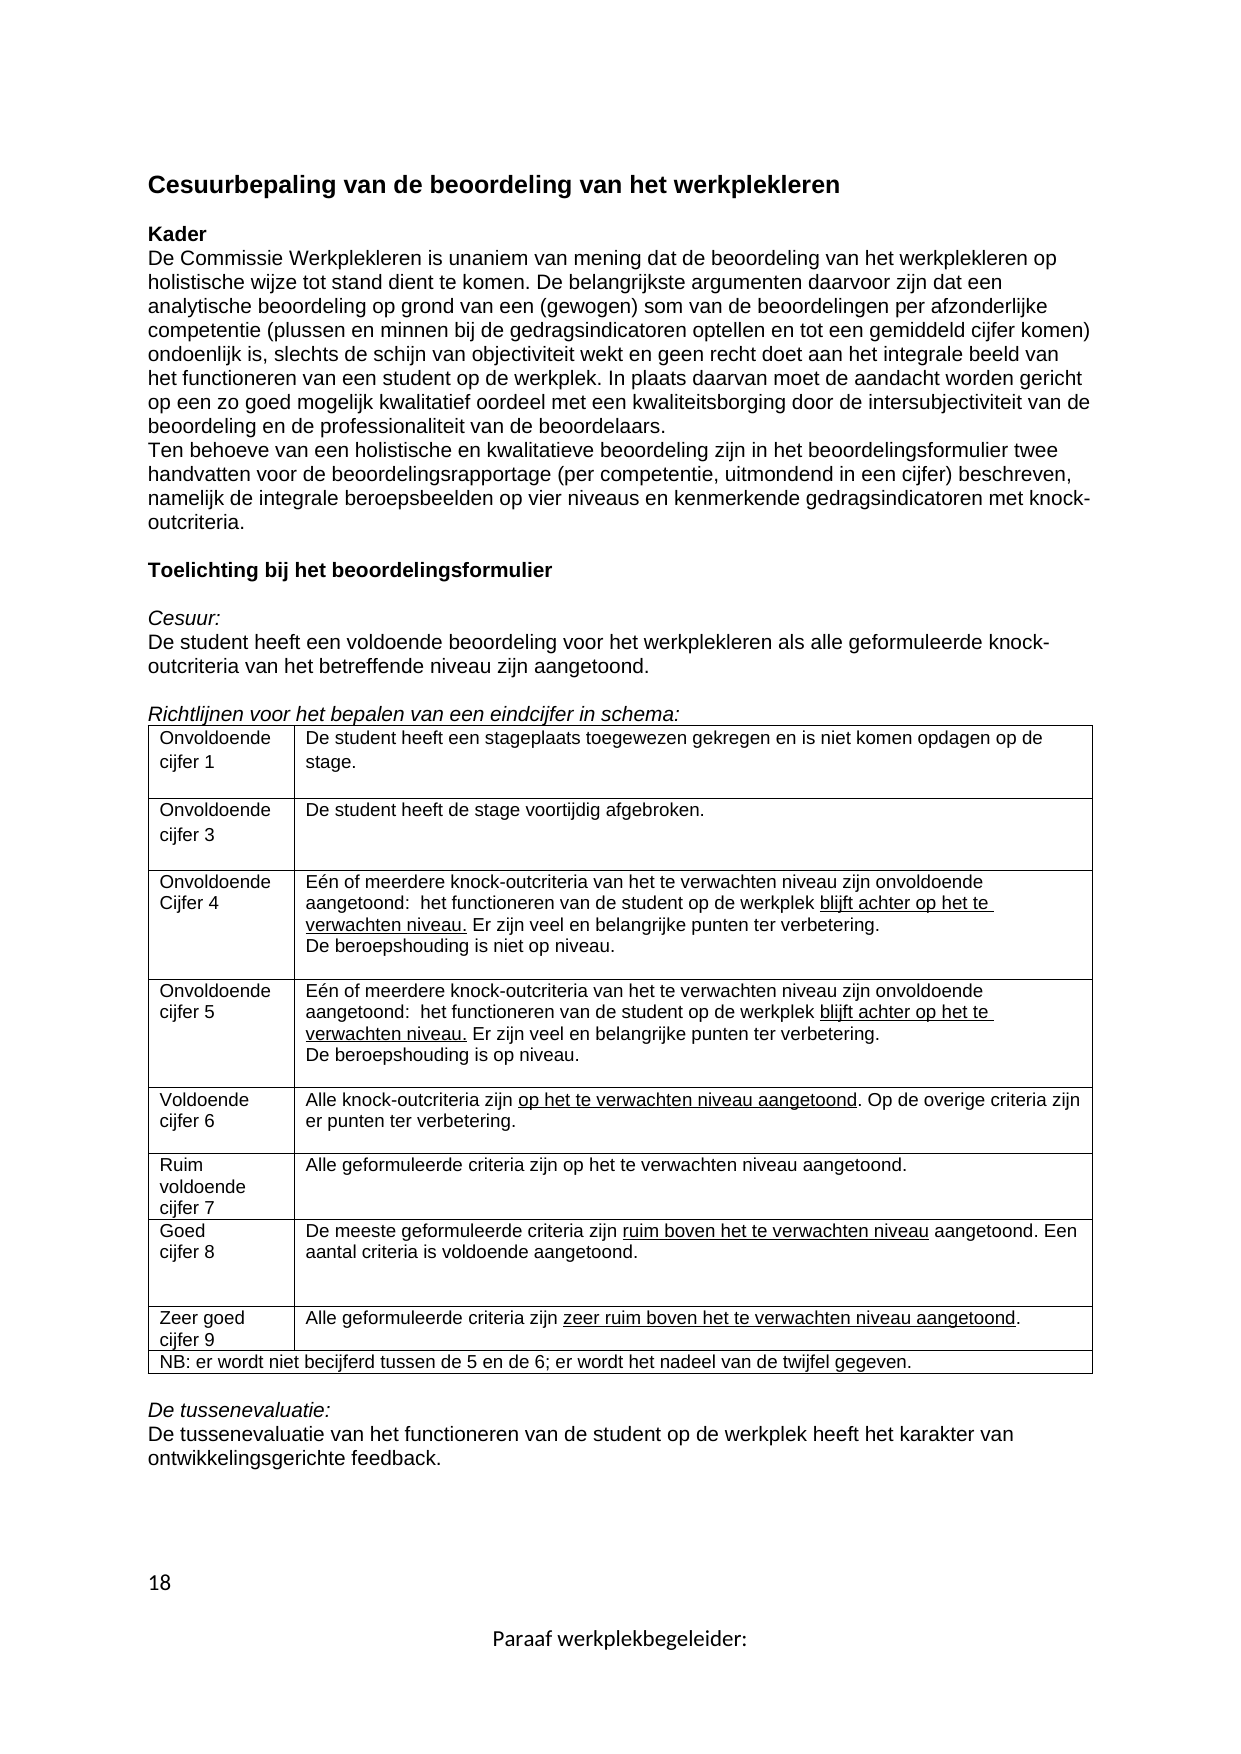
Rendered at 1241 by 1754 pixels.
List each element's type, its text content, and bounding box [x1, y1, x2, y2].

text De tussenevaluatie: [148, 1398, 1093, 1422]
table_cell Ruim voldoende cijfer 7 [149, 1154, 294, 1219]
table_cell Alle geformuleerde criteria zijn op het te verwachten niveau aangetoond. [295, 1154, 1092, 1219]
table_cell NB: er wordt niet becijferd tussen de 5 en de 6; er wordt het nadeel van de twijfel gegeven. [149, 1351, 1092, 1373]
table_cell Onvoldoende cijfer 5 [149, 980, 294, 1087]
table_cell Eén of meerdere knock-outcriteria van het te verwachten niveau zijn onvoldoende aangetoond: het functioneren van de student op de werkplek blijft achter op het te verwachten niveau. Er zijn veel en belangrijke punten ter verbetering. De beroepshouding is op niveau. [295, 980, 1092, 1087]
table_cell Alle geformuleerde criteria zijn zeer ruim boven het te verwachten niveau aangetoond. [295, 1307, 1092, 1350]
table_cell Eén of meerdere knock-outcriteria van het te verwachten niveau zijn onvoldoende aangetoond: het functioneren van de student op de werkplek blijft achter op het te verwachten niveau. Er zijn veel en belangrijke punten ter verbetering. De beroepshouding is niet op niveau. [295, 871, 1092, 978]
table_cell Alle knock-outcriteria zijn op het te verwachten niveau aangetoond. Op de overige criteria zijn er punten ter verbetering. [295, 1088, 1092, 1153]
text De Commissie Werkplekleren is unaniem van mening dat de beoordeling van het werkplekleren op holistische wijze tot stand dient te komen. De belangrijkste argumenten daarvoor zijn dat een analytische beoordeling op grond van een (gewogen) som van de beoordelingen per afzonderlijke competentie (plussen en minnen bij de gedragsindicatoren optellen en tot een gemiddeld cijfer komen) ondoenlijk is, slechts de schijn van objectiviteit wekt en geen recht doet aan het integrale beeld van het functioneren van een student op de werkplek. In plaats daarvan moet de aandacht worden gericht op een zo goed mogelijk kwalitatief oordeel met een kwaliteitsborging door de intersubjectiviteit van de beoordeling en de professionaliteit van de beoordelaars. [148, 246, 1093, 438]
text Kader [148, 222, 1093, 246]
text Toelichting bij het beoordelingsformulier [148, 558, 1093, 582]
table_cell Zeer goed cijfer 9 [149, 1307, 294, 1350]
text De student heeft een voldoende beoordeling voor het werkplekleren als alle geformuleerde knock-outcriteria van het betreffende niveau zijn aangetoond. [148, 629, 1093, 677]
table_cell Onvoldoende cijfer 3 [149, 799, 294, 869]
text De tussenevaluatie van het functioneren van de student op de werkplek heeft het karakter van ontwikkelingsgerichte feedback. [148, 1422, 1093, 1470]
text Richtlijnen voor het bepalen van een eindcijfer in schema: [148, 677, 1093, 725]
table_cell Onvoldoende Cijfer 4 [149, 871, 294, 978]
table_header De student heeft een stageplaats toegewezen gekregen en is niet komen opdagen op de stage. [295, 726, 1092, 797]
table_header Onvoldoende cijfer 1 [149, 726, 294, 797]
text Ten behoeve van een holistische en kwalitatieve beoordeling zijn in het beoordelingsformulier twee handvatten voor de beoordelingsrapportage (per competentie, uitmondend in een cijfer) beschreven, namelijk de integrale beroepsbeelden op vier niveaus en kenmerkende gedragsindicatoren met knock-outcriteria. [148, 438, 1093, 534]
table_cell De student heeft de stage voortijdig afgebroken. [295, 799, 1092, 869]
text Cesuur: [148, 582, 1093, 629]
table_cell Voldoende cijfer 6 [149, 1088, 294, 1153]
text Cesuurbepaling van de beoordeling van het werkplekleren [148, 169, 1093, 198]
table_cell De meeste geformuleerde criteria zijn ruim boven het te verwachten niveau aangetoond. Een aantal criteria is voldoende aangetoond. [295, 1220, 1092, 1306]
table_cell Goed cijfer 8 [149, 1220, 294, 1306]
